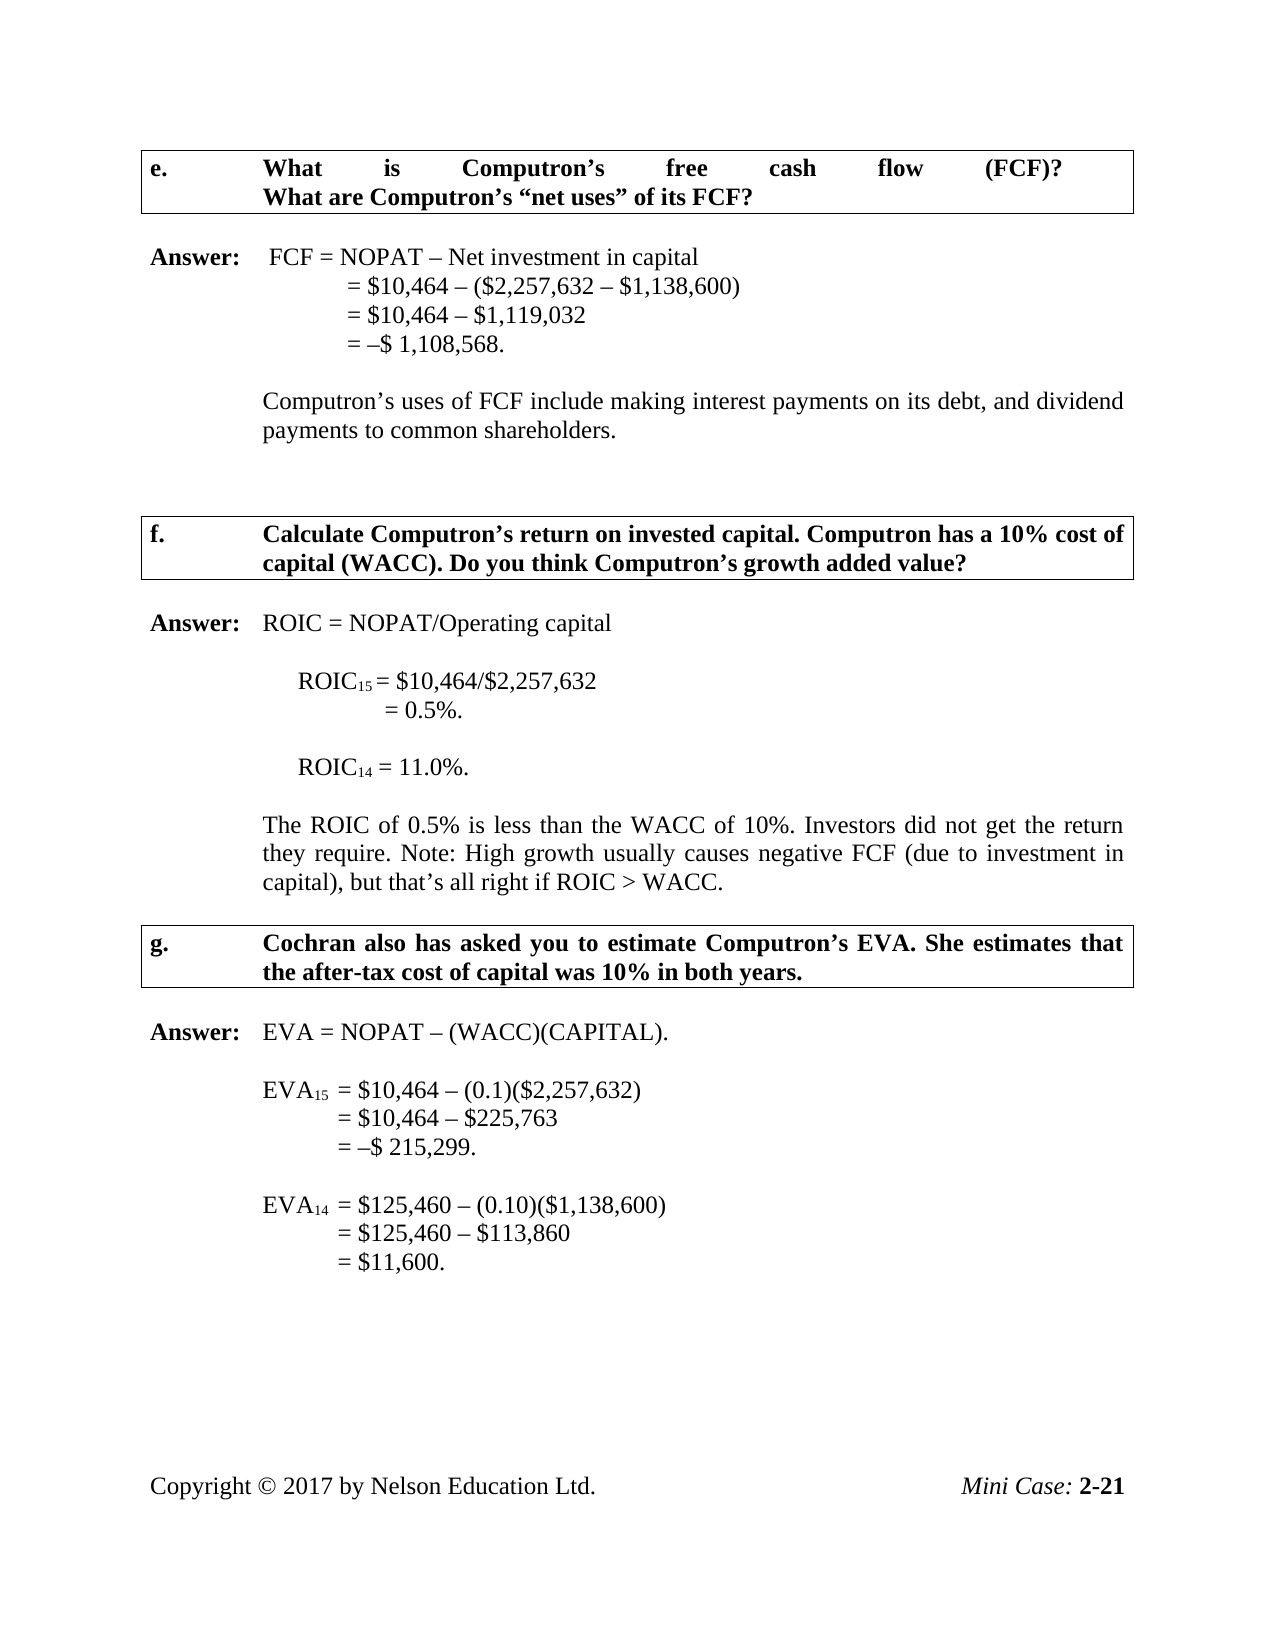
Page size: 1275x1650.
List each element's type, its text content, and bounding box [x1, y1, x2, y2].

text Computron’s uses of FCF include making interest payments on its debt, and dividend payments to common shareholders. [262, 386, 1125, 444]
text = $11,600. [262, 1247, 1125, 1276]
text EVA15 = $10,464 – (0.1)($2,257,632) [262, 1075, 1125, 1103]
text = $10,464 – ($2,257,632 – $1,138,600) [262, 271, 1125, 300]
text ROIC14 = 11.0%. [298, 752, 1125, 781]
text Answer: ROIC = NOPAT/Operating capital [150, 608, 1125, 637]
text = 0.5%. [298, 695, 1125, 723]
text f. Calculate Computron’s return on invested capital. Computron has a 10% cost of capital (WACC). Do you think Computron’s growth added value? [142, 517, 1133, 579]
text The ROIC of 0.5% is less than the WACC of 10%. Investors did not get the return they require. Note: High growth usually causes negative FCF (due to investment in capital), but that’s all right if ROIC > WACC. [262, 810, 1125, 896]
text Answer: EVA = NOPAT – (WACC)(Capital). [150, 1017, 1125, 1046]
text g. Cochran also has asked you to estimate Computron’s EVA. She estimates that the after-tax cost of capital was 10% in both years. [142, 926, 1133, 987]
text e. What is Computron’s free cash flow (FCF)? What are Computron’s “net uses” of its FCF? [142, 151, 1133, 213]
text = $10,464 – $1,119,032 [262, 300, 1125, 329]
text = –$ 215,299. [262, 1132, 1125, 1161]
text EVA14 = $125,460 – (0.10)($1,138,600) [262, 1190, 1125, 1218]
text = $125,460 – $113,860 [262, 1218, 1125, 1247]
text = –$ 1,108,568. [262, 329, 1125, 357]
text ROIC15 = $10,464/$2,257,632 [298, 666, 1125, 695]
text Answer: FCF = NOPAT – Net investment in capital [150, 242, 1125, 271]
text = $10,464 – $225,763 [262, 1103, 1125, 1132]
